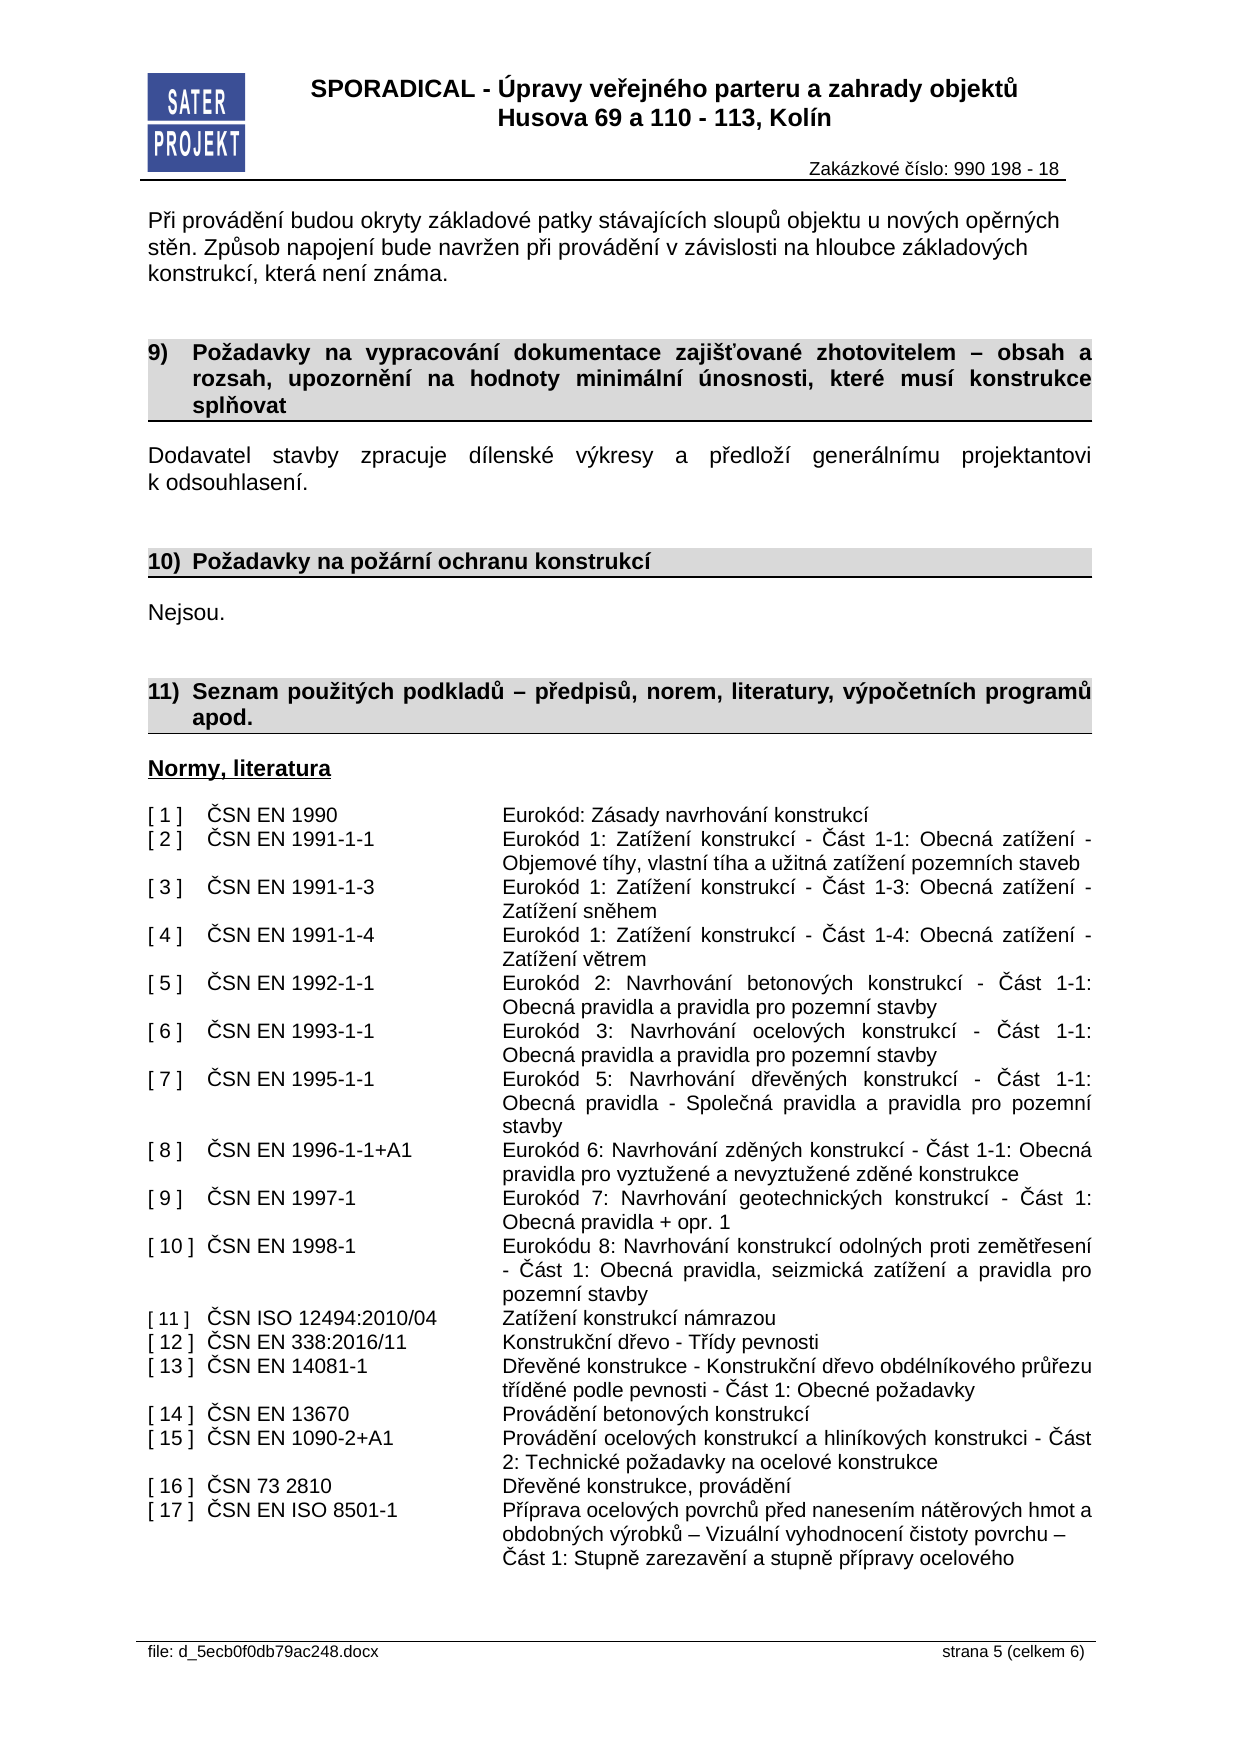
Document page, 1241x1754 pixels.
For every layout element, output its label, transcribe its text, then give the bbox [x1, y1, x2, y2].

list ČSN EN 1991-1-3 Eurokód 1: Zatížení konstrukcí - Část 1-3: Obecná zatížení - Zatížení sněhem [148, 875, 1092, 923]
list ČSN EN 1991-1-1 Eurokód 1: Zatížení konstrukcí - Část 1-1: Obecná zatížení - Objemové tíhy, vlastní tíha a užitná zatížení pozemních staveb [148, 827, 1092, 875]
picture [147, 73, 246, 172]
subtitle Požadavky na požární ochranu konstrukcí [148, 548, 1092, 576]
list ČSN EN 1090-2+A1 Provádění ocelových konstrukcí a hliníkových konstrukci - Část 2: Technické požadavky na ocelové konstrukce [148, 1426, 1092, 1474]
list ČSN EN 1992-1-1 Eurokód 2: Navrhování betonových konstrukcí - Část 1-1: Obecná pravidla a pravidla pro pozemní stavby [148, 971, 1092, 1018]
list ČSN EN 1996-1-1+A1 Eurokód 6: Navrhování zděných konstrukcí - Část 1-1: Obecná pravidla pro vyztužené a nevyztužené zděné konstrukce [148, 1138, 1092, 1186]
list ČSN EN 1998-1 Eurokódu 8: Navrhování konstrukcí odolných proti zemětřesení - Část 1: Obecná pravidla, seizmická zatížení a pravidla pro pozemní stavby [148, 1234, 1092, 1306]
list ČSN EN 1991-1-4 Eurokód 1: Zatížení konstrukcí - Část 1-4: Obecná zatížení - Zatížení větrem [148, 923, 1092, 971]
list ČSN EN 338:2016/11 Konstrukční dřevo - Třídy pevnosti [148, 1330, 1092, 1354]
text Normy, literatura [148, 755, 1092, 781]
subtitle Seznam použitých podkladů – předpisů, norem, literatury, výpočetních programů apod. [148, 678, 1092, 733]
subtitle Požadavky na vypracování dokumentace zajišťované zhotovitelem – obsah a rozsah, upozornění na hodnoty minimální únosnosti, které musí konstrukce splňovat [148, 339, 1092, 420]
list ČSN EN 14081-1 Dřevěné konstrukce - Konstrukční dřevo obdélníkového průřezu tříděné podle pevnosti - Část 1: Obecné požadavky [148, 1354, 1092, 1402]
list ČSN EN 1990 Eurokód: Zásady navrhování konstrukcí [148, 803, 1092, 827]
list ČSN EN 1995-1-1 Eurokód 5: Navrhování dřevěných konstrukcí - Část 1-1: Obecná pravidla - Společná pravidla a pravidla pro pozemní stavby [148, 1066, 1092, 1138]
list ČSN EN 1993-1-1 Eurokód 3: Navrhování ocelových konstrukcí - Část 1-1: Obecná pravidla a pravidla pro pozemní stavby [148, 1018, 1092, 1066]
text Nejsou. [148, 599, 1092, 625]
list ČSN EN 13670 Provádění betonových konstrukcí [148, 1402, 1092, 1426]
list ČSN EN 1997-1 Eurokód 7: Navrhování geotechnických konstrukcí - Část 1: Obecná pravidla + opr. 1 [148, 1186, 1092, 1234]
text Při provádění budou okryty základové patky stávajících sloupů objektu u nových opěrných stěn. Způsob napojení bude navržen při provádění v závislosti na hloubce základových konstrukcí, která není známa. [148, 207, 1092, 286]
text Dodavatel stavby zpracuje dílenské výkresy a předloží generálnímu projektantovi k odsouhlasení. [148, 442, 1092, 495]
list ČSN ISO 12494:2010/04 Zatížení konstrukcí námrazou [148, 1306, 1092, 1330]
list ČSN 73 2810 Dřevěné konstrukce, provádění [148, 1474, 1092, 1498]
